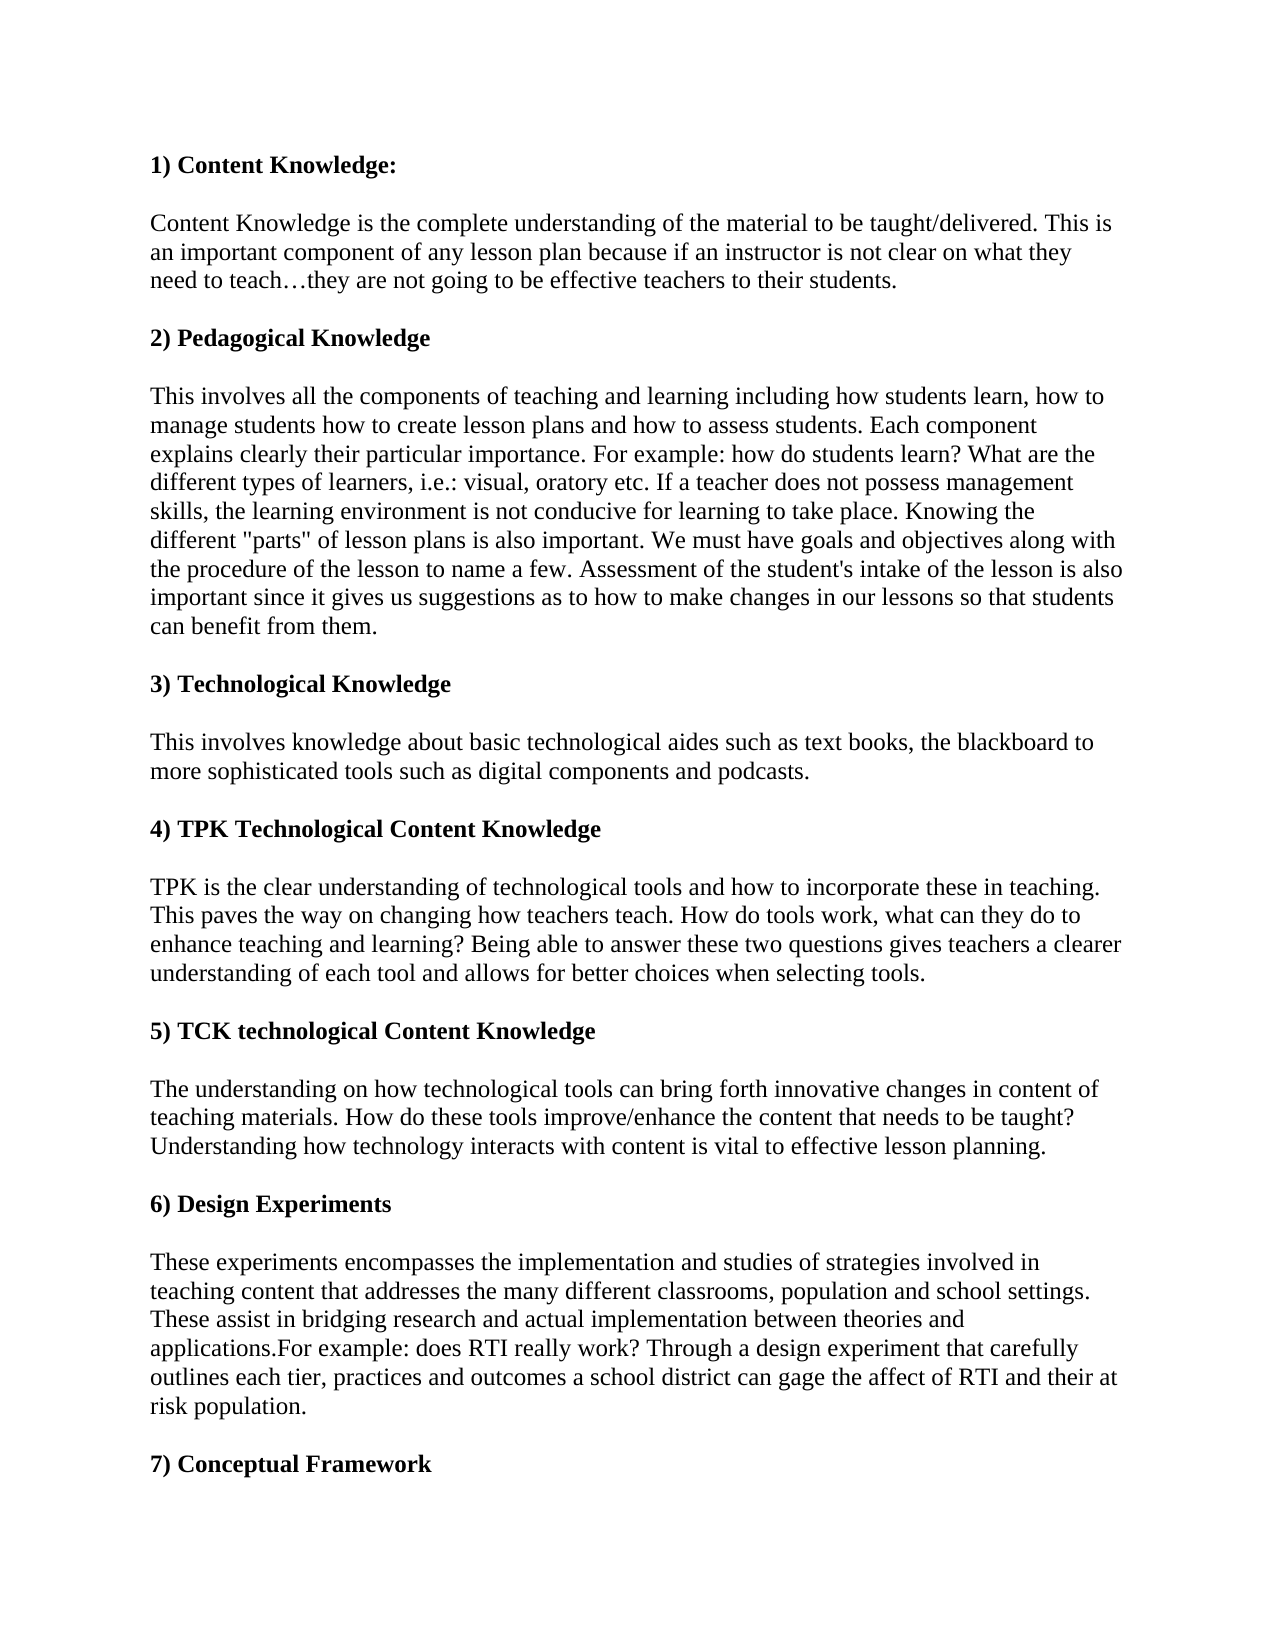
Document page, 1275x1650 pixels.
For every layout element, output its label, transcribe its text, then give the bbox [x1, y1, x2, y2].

text This involves all the components of teaching and learning including how students learn, how to manage students how to create lesson plans and how to assess students. Each component explains clearly their particular importance. For example: how do students learn? What are the different types of learners, i.e.: visual, oratory etc. If a teacher does not possess management skills, the learning environment is not conducive for learning to take place. Knowing the different "parts" of lesson plans is also important. We must have goals and objectives along with the procedure of the lesson to name a few. Assessment of the student's intake of the lesson is also important since it gives us suggestions as to how to make changes in our lessons so that students can benefit from them. [150, 381, 1125, 640]
text Content Knowledge is the complete understanding of the material to be taught/delivered. This is an important component of any lesson plan because if an instructor is not clear on what they need to teach…they are not going to be effective teachers to their students. [150, 208, 1125, 294]
text This involves knowledge about basic technological aides such as text books, the blackboard to more sophisticated tools such as digital components and podcasts. [150, 727, 1125, 784]
text The understanding on how technological tools can bring forth innovative changes in content of teaching materials. How do these tools improve/enhance the content that needs to be taught? Understanding how technology interacts with content is vital to effective lesson planning. [150, 1074, 1125, 1160]
text 3) Technological Knowledge [150, 669, 1125, 698]
text 6) Design Experiments [150, 1189, 1125, 1218]
text TPK is the clear understanding of technological tools and how to incorporate these in teaching. This paves the way on changing how teachers teach. How do tools work, what can they do to enhance teaching and learning? Being able to answer these two questions gives teachers a clearer understanding of each tool and allows for better choices when selecting tools. [150, 872, 1125, 987]
text 4) TPK Technological Content Knowledge [150, 814, 1125, 842]
text 1) Content Knowledge: [150, 150, 1125, 179]
text 2) Pedagogical Knowledge [150, 323, 1125, 352]
text 5) TCK technological Content Knowledge [150, 1016, 1125, 1044]
text These experiments encompasses the implementation and studies of strategies involved in teaching content that addresses the many different classrooms, population and school settings. These assist in bridging research and actual implementation between theories and applications.For example: does RTI really work? Through a design experiment that carefully outlines each tier, practices and outcomes a school district can gage the affect of RTI and their at risk population. [150, 1247, 1125, 1419]
text 7) Conceptual Framework [150, 1449, 1125, 1477]
